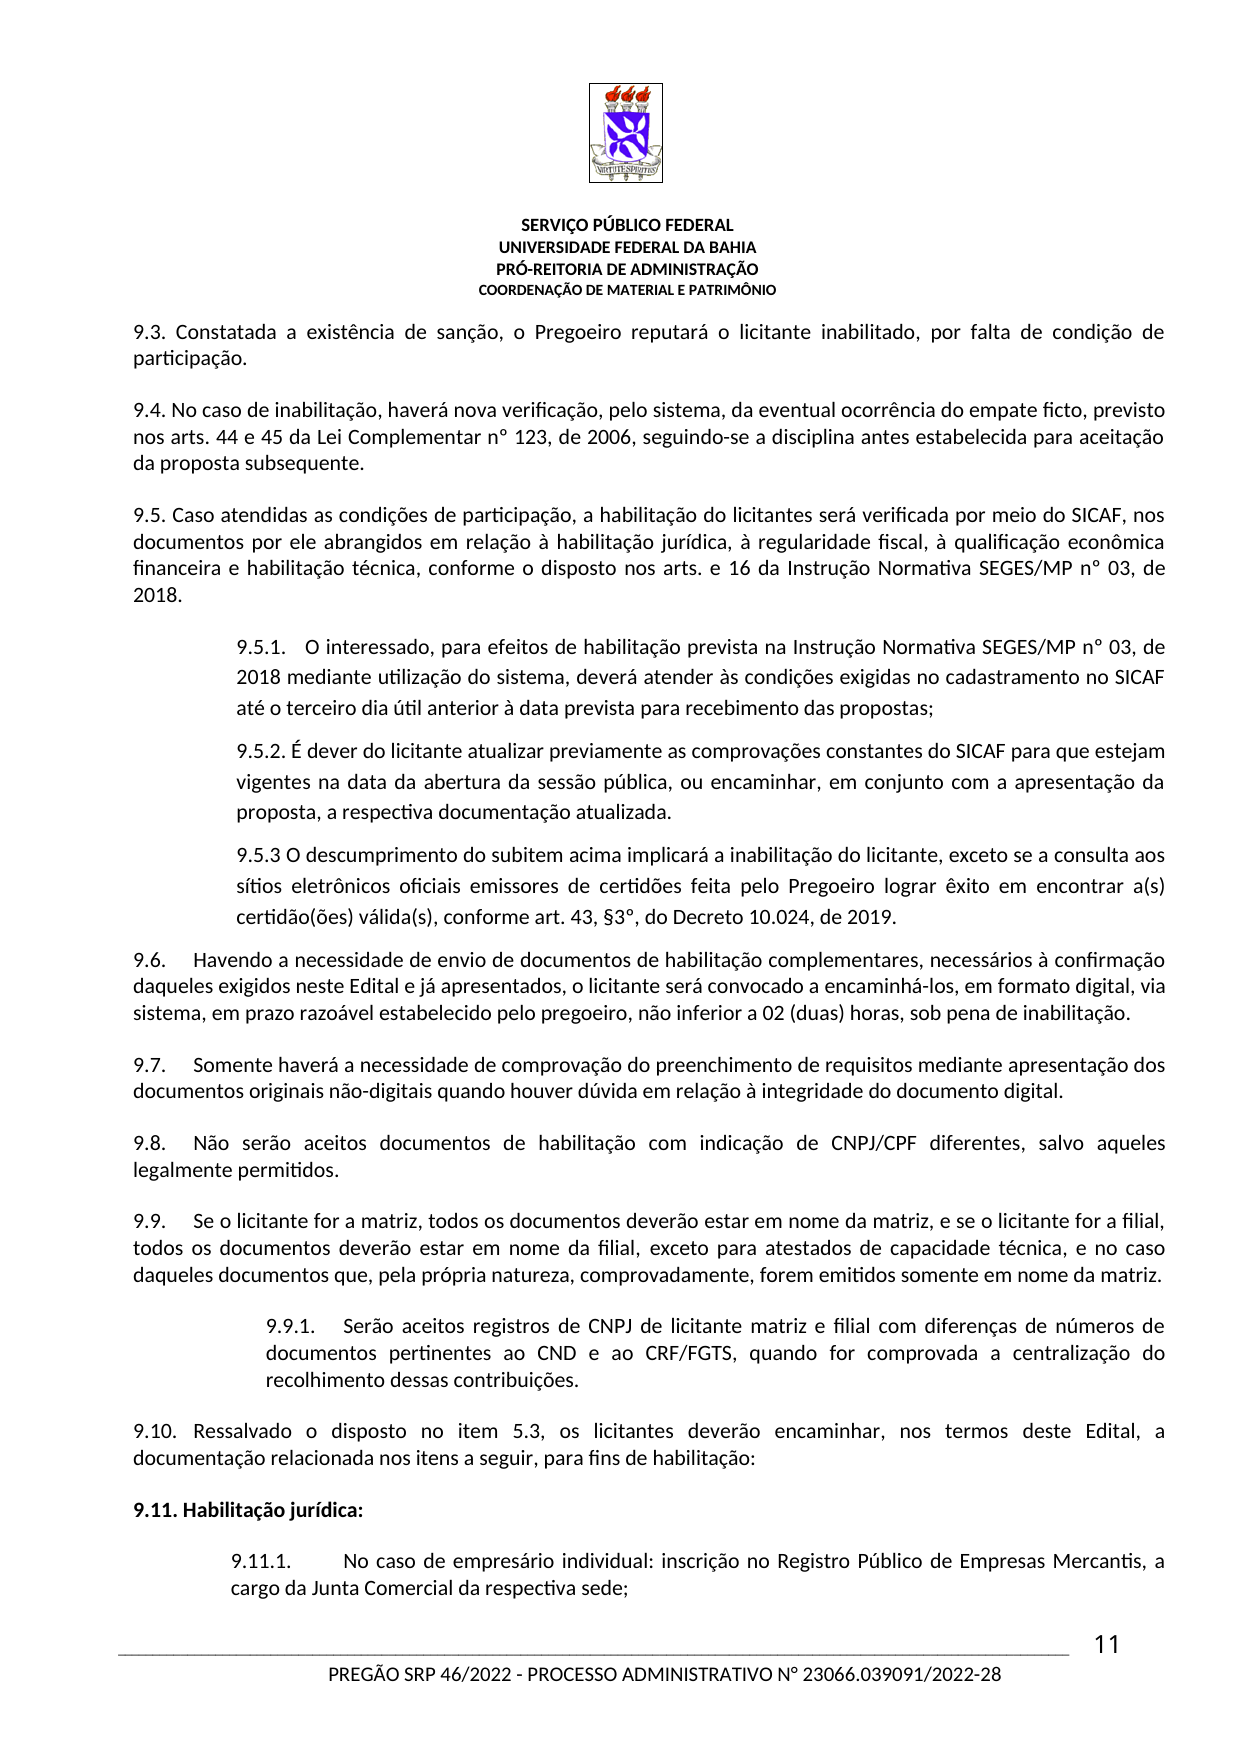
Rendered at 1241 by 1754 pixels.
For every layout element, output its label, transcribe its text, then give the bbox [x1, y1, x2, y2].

text 9.11. Habilitação jurídica: [133, 1496, 1166, 1523]
text 9.6. Havendo a necessidade de envio de documentos de habilitação complementares, necessários à confirmação daqueles exigidos neste Edital e já apresentados, o licitante será convocado a encaminhá-los, em formato digital, via sistema, em prazo razoável estabelecido pelo pregoeiro, não inferior a 02 (duas) horas, sob pena de inabilitação. [133, 946, 1166, 1026]
text 9.7. Somente haverá a necessidade de comprovação do preenchimento de requisitos mediante apresentação dos documentos originais não-digitais quando houver dúvida em relação à integridade do documento digital. [133, 1051, 1166, 1104]
text 9.4. No caso de inabilitação, haverá nova verificação, pelo sistema, da eventual ocorrência do empate ficto, previsto nos arts. 44 e 45 da Lei Complementar nº 123, de 2006, seguindo-se a disciplina antes estabelecida para aceitação da proposta subsequente. [133, 396, 1166, 476]
text 9.9. Se o licitante for a matriz, todos os documentos deverão estar em nome da matriz, e se o licitante for a filial, todos os documentos deverão estar em nome da filial, exceto para atestados de capacidade técnica, e no caso daqueles documentos que, pela própria natureza, comprovadamente, forem emitidos somente em nome da matriz. [133, 1208, 1166, 1288]
text 9.3. Constatada a existência de sanção, o Pregoeiro reputará o licitante inabilitado, por falta de condição de participação. [133, 318, 1166, 371]
text 9.9.1. Serão aceitos registros de CNPJ de licitante matriz e filial com diferenças de números de documentos pertinentes ao CND e ao CRF/FGTS, quando for comprovada a centralização do recolhimento dessas contribuições. [266, 1313, 1166, 1393]
text 9.10. Ressalvado o disposto no item 5.3, os licitantes deverão encaminhar, nos termos deste Edital, a documentação relacionada nos itens a seguir, para fins de habilitação: [133, 1418, 1166, 1471]
text 9.11.1. No caso de empresário individual: inscrição no Registro Público de Empresas Mercantis, a cargo da Junta Comercial da respectiva sede; [231, 1548, 1166, 1601]
text 9.8. Não serão aceitos documentos de habilitação com indicação de CNPJ/CPF diferentes, salvo aqueles legalmente permitidos. [133, 1129, 1166, 1183]
text 9.5.1. O interessado, para efeitos de habilitação prevista na Instrução Normativa SEGES/MP nº 03, de 2018 mediante utilização do sistema, deverá atender às condições exigidas no cadastramento no SICAF até o terceiro dia útil anterior à data prevista para recebimento das propostas; [236, 633, 1166, 721]
text 9.5.2. É dever do licitante atualizar previamente as comprovações constantes do SICAF para que estejam vigentes na data da abertura da sessão pública, ou encaminhar, em conjunto com a apresentação da proposta, a respectiva documentação atualizada. [236, 737, 1166, 825]
text 9.5. Caso atendidas as condições de participação, a habilitação do licitantes será verificada por meio do SICAF, nos documentos por ele abrangidos em relação à habilitação jurídica, à regularidade fiscal, à qualificação econômica financeira e habilitação técnica, conforme o disposto nos arts. e 16 da Instrução Normativa SEGES/MP nº 03, de 2018. [133, 501, 1166, 608]
picture [590, 84, 662, 182]
text 9.5.3 O descumprimento do subitem acima implicará a inabilitação do licitante, exceto se a consulta aos sítios eletrônicos oficiais emissores de certidões feita pelo Pregoeiro lograr êxito em encontrar a(s) certidão(ões) válida(s), conforme art. 43, §3º, do Decreto 10.024, de 2019. [236, 842, 1166, 929]
